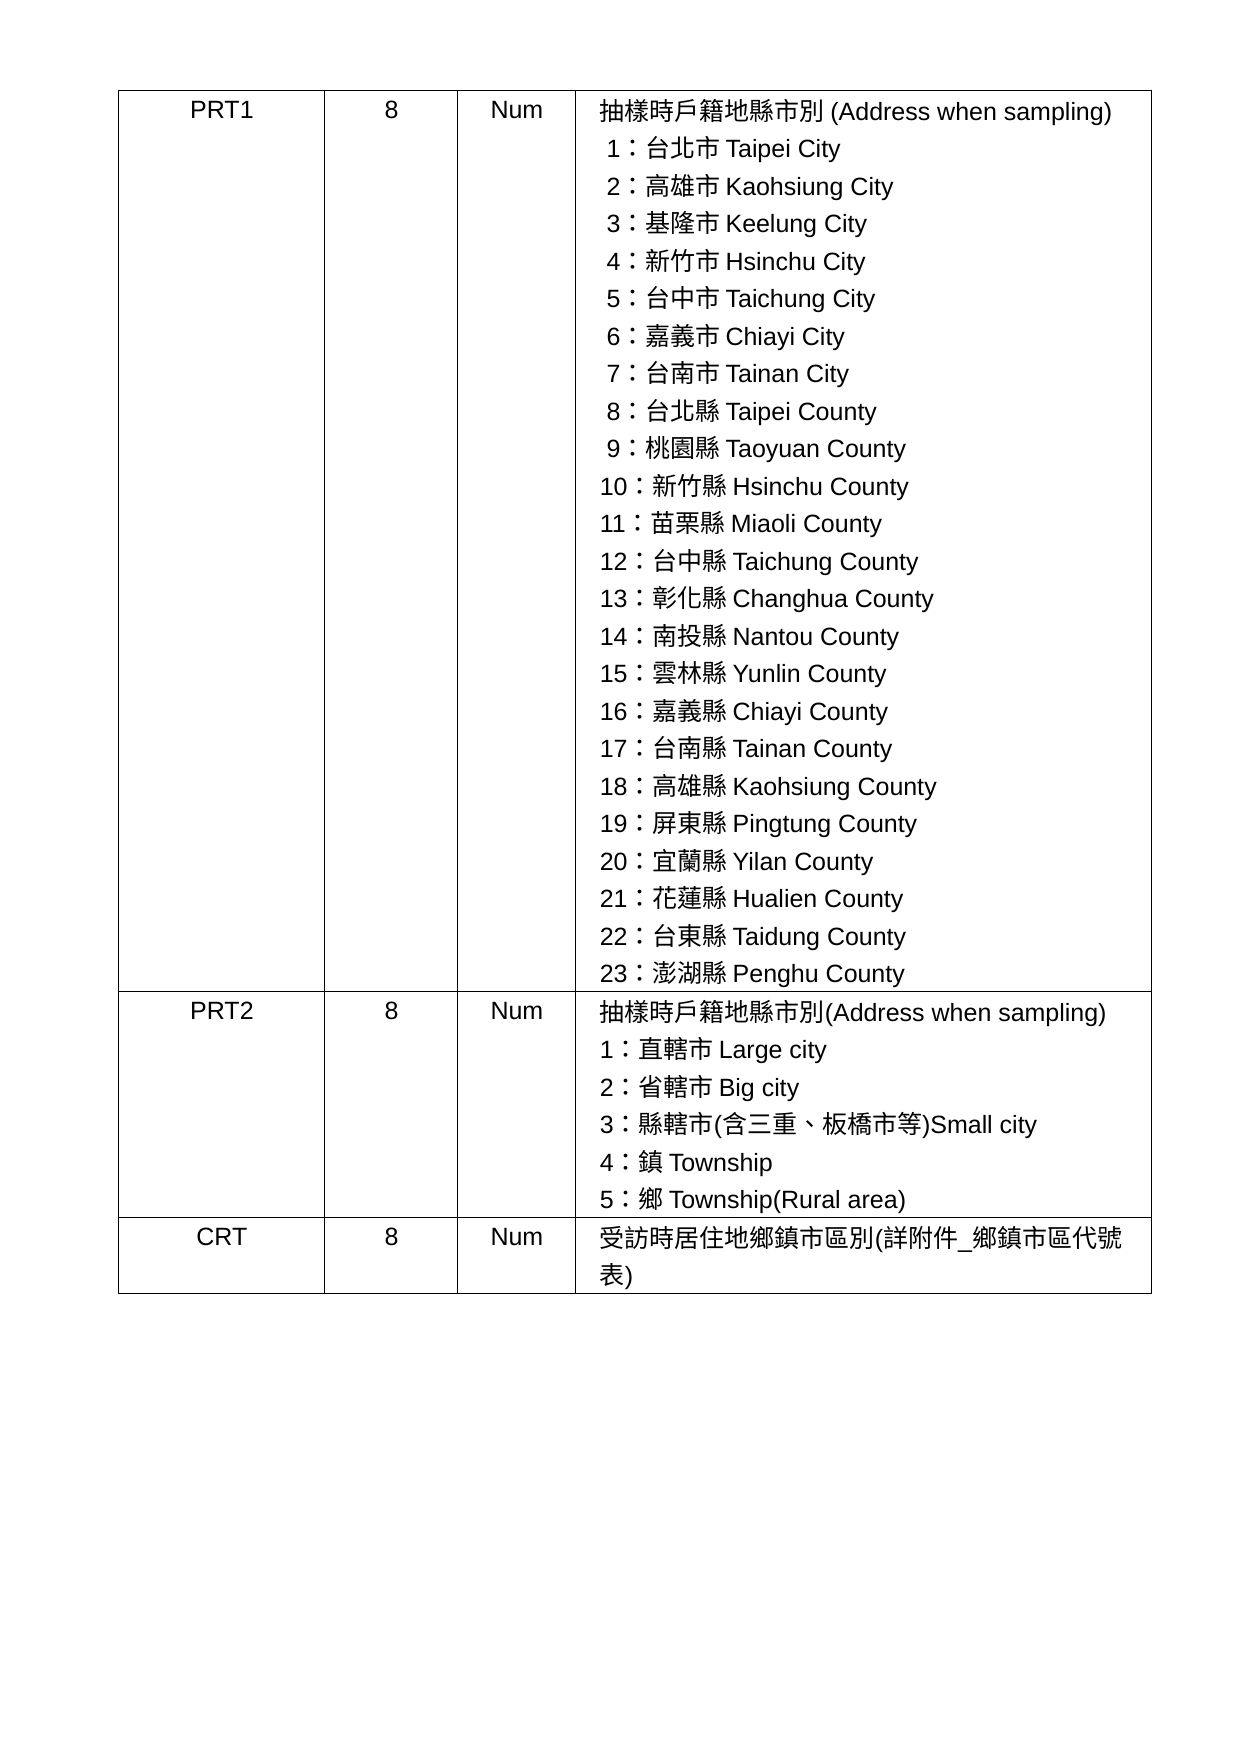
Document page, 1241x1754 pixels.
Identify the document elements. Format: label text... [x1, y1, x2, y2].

table_cell Num [458, 91, 575, 991]
table_cell 8 [325, 91, 457, 991]
table_cell 8 [325, 992, 457, 1217]
table_cell 抽樣時戶籍地縣市別 (Address when sampling) 1：台北市Taipei City 2：高雄市Kaohsiung City 3：基隆市Keelung City 4：新竹市Hsinchu City 5：台中市Taichung City 6：嘉義市Chiayi City 7：台南市Tainan City 8：台北縣Taipei County 9：桃園縣Taoyuan County 10：新竹縣Hsinchu County 11：苗栗縣Miaoli County 12：台中縣Taichung County 13：彰化縣Changhua County 14：南投縣Nantou County 15：雲林縣Yunlin County 16：嘉義縣Chiayi County 17：台南縣Tainan County 18：高雄縣Kaohsiung County 19：屏東縣Pingtung County 20：宜蘭縣Yilan County 21：花蓮縣Hualien County 22：台東縣Taidung County 23：澎湖縣Penghu County [576, 91, 1151, 991]
table_cell 8 [325, 1218, 457, 1293]
table_cell Num [458, 992, 575, 1217]
table_cell PRT2 [119, 992, 324, 1217]
table_cell 抽樣時戶籍地縣市別(Address when sampling) 1：直轄市Large city 2：省轄市Big city 3：縣轄市(含三重、板橋市等)Small city 4：鎮Township 5：鄉Township(Rural area) [576, 992, 1151, 1217]
table_cell CRT [119, 1218, 324, 1293]
table_cell 受訪時居住地鄉鎮市區別(詳附件_鄉鎮市區代號表) [576, 1218, 1151, 1293]
table_cell Num [458, 1218, 575, 1293]
table_cell PRT1 [119, 91, 324, 991]
